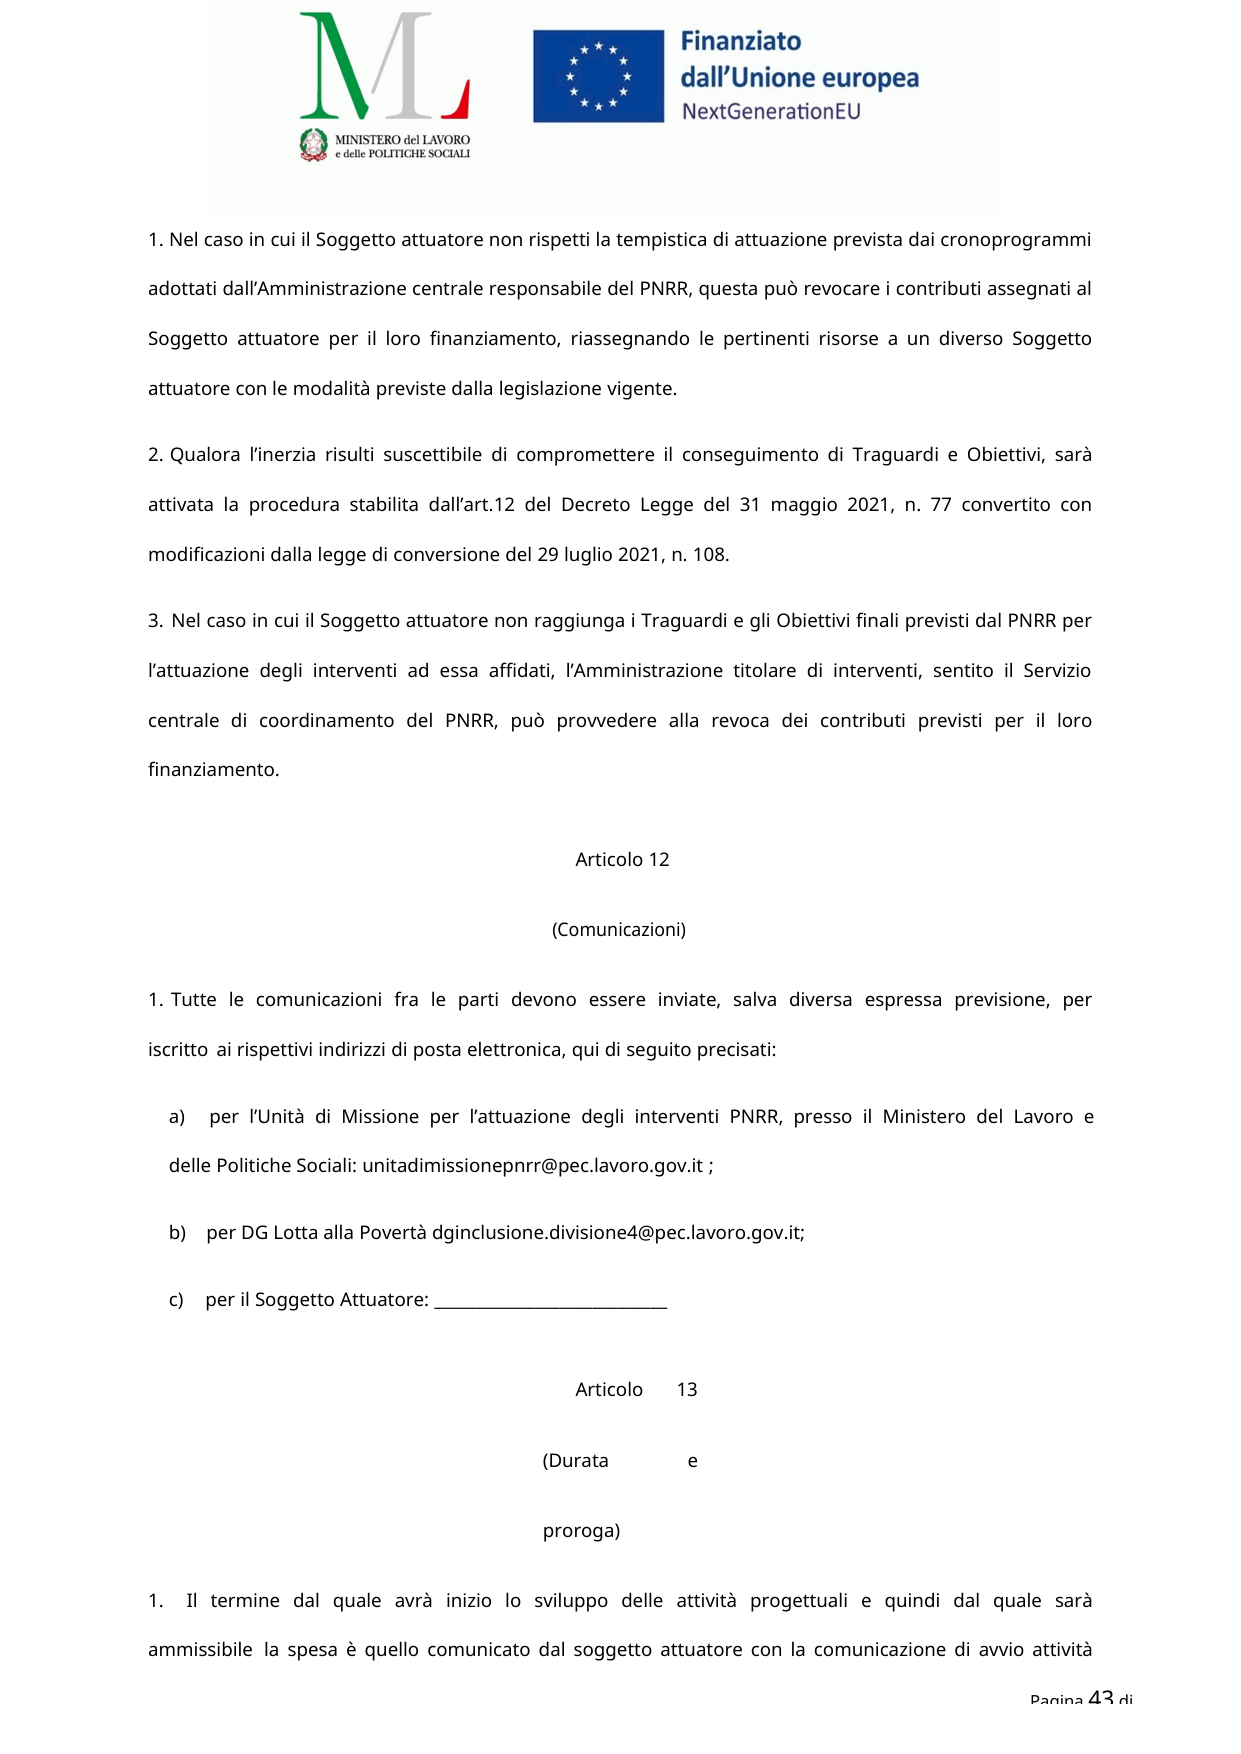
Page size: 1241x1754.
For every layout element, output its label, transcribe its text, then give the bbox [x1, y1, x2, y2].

list per il Soggetto Attuatore: ____________________________ [169, 1287, 1178, 1312]
text Articolo 13 (Durata e proroga) [543, 1377, 698, 1542]
list Qualora l’inerzia risulti suscettibile di compromettere il conseguimento di Traguardi e Obiettivi, sarà attivata la procedura stabilita dall’art.12 del Decreto Legge del 31 maggio 2021, n. 77 convertito con modificazioni dalla legge di conversione del 29 luglio 2021, n. 108. [148, 442, 1093, 567]
list per l’Unità di Missione per l’attuazione degli interventi PNRR, presso il Ministero del Lavoro e delle Politiche Sociali: unitadimissionepnrr@pec.lavoro.gov.it ; [169, 1103, 1094, 1178]
list Tutte le comunicazioni fra le parti devono essere inviate, salva diversa espressa previsione, per iscritto ai rispettivi indirizzi di posta elettronica, qui di seguito precisati: [148, 987, 1093, 1062]
text Articolo 12 (Comunicazioni) [552, 847, 699, 942]
picture [208, 0, 1001, 213]
list Nel caso in cui il Soggetto attuatore non raggiunga i Traguardi e gli Obiettivi finali previsti dal PNRR per l’attuazione degli interventi ad essa affidati, l’Amministrazione titolare di interventi, sentito il Servizio centrale di coordinamento del PNRR, può provvedere alla revoca dei contributi previsti per il loro finanziamento. [148, 608, 1093, 782]
list Nel caso in cui il Soggetto attuatore non rispetti la tempistica di attuazione prevista dai cronoprogrammi adottati dall’Amministrazione centrale responsabile del PNRR, questa può revocare i contributi assegnati al Soggetto attuatore per il loro finanziamento, riassegnando le pertinenti risorse a un diverso Soggetto attuatore con le modalità previste dalla legislazione vigente. [148, 226, 1093, 401]
list per DG Lotta alla Povertà dginclusione.divisione4@pec.lavoro.gov.it; [169, 1219, 1178, 1244]
